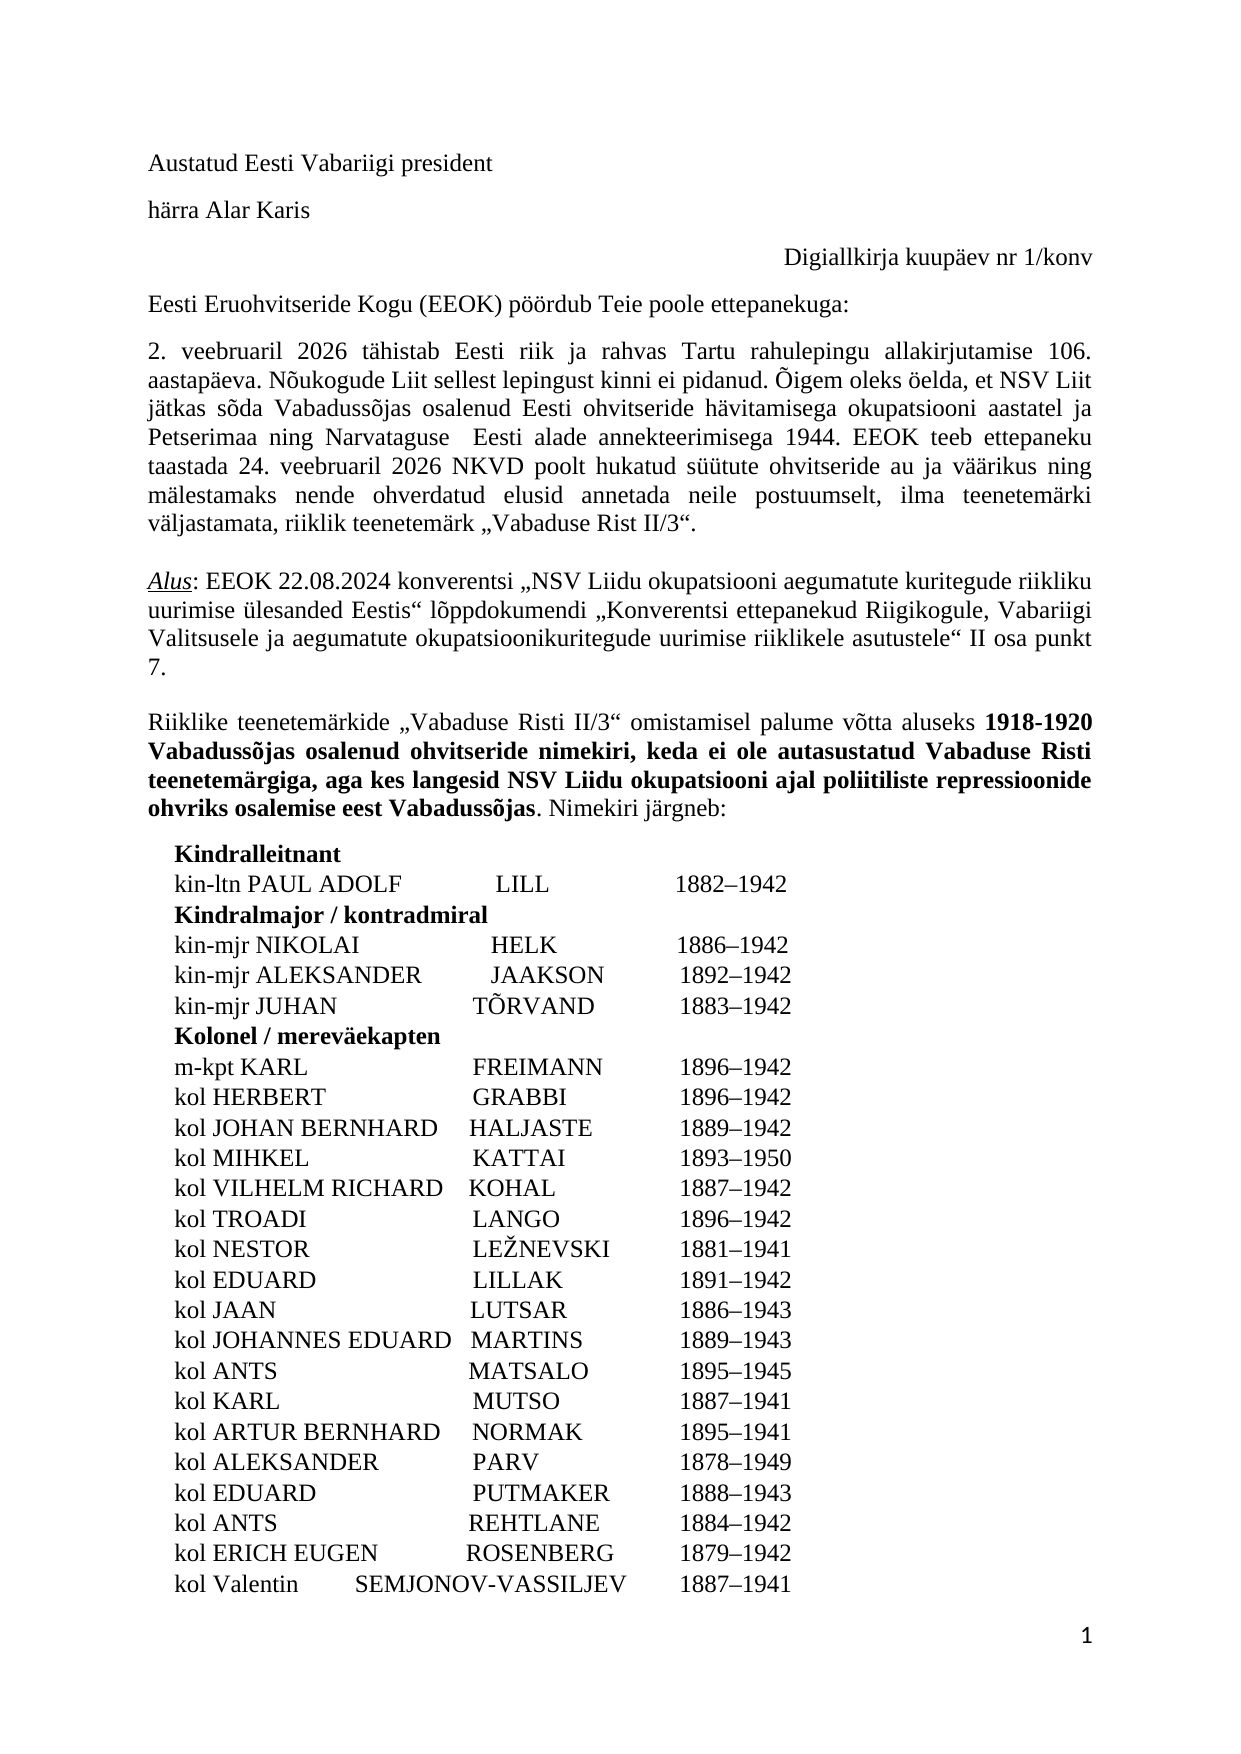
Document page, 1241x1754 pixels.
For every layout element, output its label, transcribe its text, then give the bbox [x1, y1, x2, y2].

text kin-mjr JUHAN TÕRVAND 1883–1942 [159, 991, 1093, 1020]
text kol JOHAN BERNHARD HALJASTE 1889–1942 [159, 1113, 1093, 1141]
text kol KARL MUTSO 1887–1941 [159, 1386, 1093, 1415]
text kol ANTS MATSALO 1895–1945 [159, 1356, 1093, 1385]
text kol VILHELM RICHARD KOHAL 1887–1942 [159, 1173, 1093, 1202]
text kol HERBERT GRABBI 1896–1942 [159, 1082, 1093, 1111]
text Kindralmajor / kontradmiral [159, 900, 1093, 928]
text kol ALEKSANDER PARV 1878–1949 [159, 1447, 1093, 1476]
text Kolonel / mereväekapten [159, 1021, 1093, 1050]
text Austatud Eesti Vabariigi president [148, 148, 1093, 176]
list Alus: EEOK 22.08.2024 konverentsi „NSV Liidu okupatsiooni aegumatute kuritegude riikliku uurimise ülesanded Eestis“ lõppdokumendi „Konverentsi ettepanekud Riigikogule, Vabariigi Valitsusele ja aegumatute okupatsioonikuritegude uurimise riiklikele asutustele“ II osa punkt 7. [148, 566, 1093, 681]
text kol ARTUR BERNHARD NORMAK 1895–1941 [159, 1417, 1093, 1446]
text Kindralleitnant [159, 839, 1093, 868]
text kol NESTOR LEŽNEVSKI 1881–1941 [159, 1234, 1093, 1263]
text kol TROADI LANGO 1896–1942 [159, 1204, 1093, 1233]
text kol JOHANNES EDUARD MARTINS 1889–1943 [159, 1326, 1093, 1354]
text kol EDUARD LILLAK 1891–1942 [159, 1265, 1093, 1293]
text kol ANTS REHTLANE 1884–1942 [159, 1508, 1093, 1537]
list 2. veebruaril 2026 tähistab Eesti riik ja rahvas Tartu rahulepingu allakirjutamise 106. aastapäeva. Nõukogude Liit sellest lepingust kinni ei pidanud. Õigem oleks öelda, et NSV Liit jätkas sõda Vabadussõjas osalenud Eesti ohvitseride hävitamisega okupatsiooni aastatel ja Petserimaa ning Narvataguse Eesti alade annekteerimisega 1944. EEOK teeb ettepaneku taastada 24. veebruaril 2026 NKVD poolt hukatud süütute ohvitseride au ja väärikus ning mälestamaks nende ohverdatud elusid annetada neile postuumselt, ilma teenetemärki väljastamata, riiklik teenetemärk „Vabaduse Rist II/3“. [148, 336, 1093, 537]
text kin-mjr NIKOLAI HELK 1886–1942 [159, 930, 1093, 959]
text Riiklike teenetemärkide „Vabaduse Risti II/3“ omistamisel palume võtta aluseks 1918-1920 Vabadussõjas osalenud ohvitseride nimekiri, keda ei ole autasustatud Vabaduse Risti teenetemärgiga, aga kes langesid NSV Liidu okupatsiooni ajal poliitiliste repressioonide ohvriks osalemise eest Vabadussõjas. Nimekiri järgneb: [148, 707, 1093, 822]
text kin-ltn PAUL ADOLF LILL 1882–1942 [159, 869, 1093, 898]
text Eesti Eruohvitseride Kogu (EEOK) pöördub Teie poole ettepanekuga: [148, 289, 1093, 318]
text m-kpt KARL FREIMANN 1896–1942 [159, 1052, 1093, 1081]
text kin-mjr ALEKSANDER JAAKSON 1892–1942 [159, 961, 1093, 989]
text härra Alar Karis [148, 195, 1093, 223]
text Digiallkirja kuupäev nr 1/konv [148, 242, 1093, 271]
text kol ERICH EUGEN ROSENBERG 1879–1942 [159, 1538, 1093, 1567]
text kol JAAN LUTSAR 1886–1943 [159, 1295, 1093, 1324]
text kol Valentin SEMJONOV-VASSILJEV 1887–1941 [159, 1569, 1093, 1598]
text kol EDUARD PUTMAKER 1888–1943 [159, 1478, 1093, 1506]
text kol MIHKEL KATTAI 1893–1950 [159, 1143, 1093, 1172]
